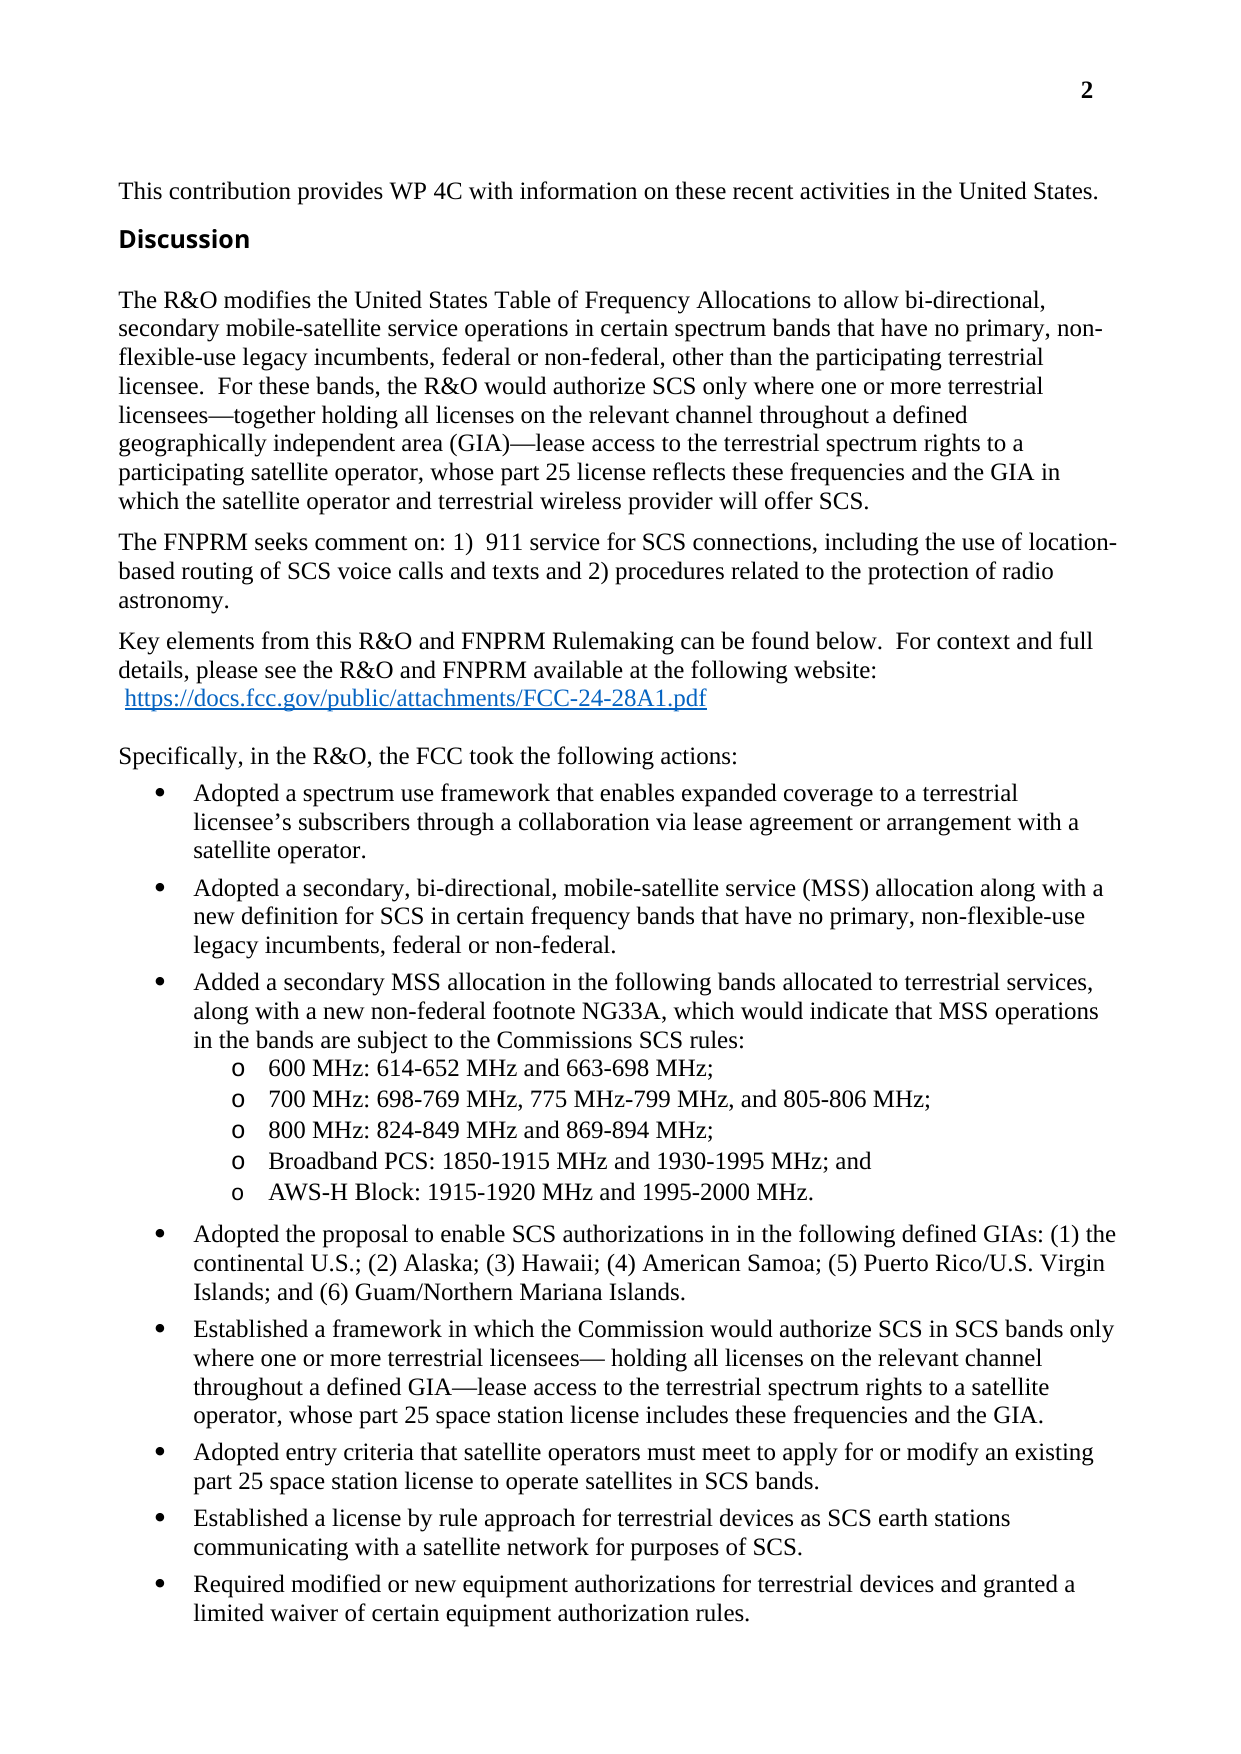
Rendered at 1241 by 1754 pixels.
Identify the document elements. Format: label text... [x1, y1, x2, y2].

list Adopted entry criteria that satellite operators must meet to apply for or modify an existing part 25 space station license to operate satellites in SCS bands. [156, 1437, 1122, 1495]
list Required modified or new equipment authorizations for terrestrial devices and granted a limited waiver of certain equipment authorization rules. [156, 1569, 1122, 1627]
text The R&O modifies the United States Table of Frequency Allocations to allow bi-directional, secondary mobile-satellite service operations in certain spectrum bands that have no primary, non-flexible-use legacy incumbents, federal or non-federal, other than the participating terrestrial licensee. For these bands, the R&O would authorize SCS only where one or more terrestrial licensees—together holding all licenses on the relevant channel throughout a defined geographically independent area (GIA)—lease access to the terrestrial spectrum rights to a participating satellite operator, whose part 25 license reflects these frequencies and the GIA in which the satellite operator and terrestrial wireless provider will offer SCS. [118, 285, 1122, 515]
text Specifically, in the R&O, the FCC took the following actions: [118, 741, 1122, 770]
list Established a framework in which the Commission would authorize SCS in SCS bands only where one or more terrestrial licensees— holding all licenses on the relevant channel throughout a defined GIA—lease access to the terrestrial spectrum rights to a satellite operator, whose part 25 space station license includes these frequencies and the GIA. [156, 1314, 1122, 1429]
list 800 MHz: 824-849 MHz and 869-894 MHz; [231, 1115, 1122, 1146]
list Adopted the proposal to enable SCS authorizations in in the following defined GIAs: (1) the continental U.S.; (2) Alaska; (3) Hawaii; (4) American Samoa; (5) Puerto Rico/U.S. Virgin Islands; and (6) Guam/Northern Mariana Islands. [156, 1219, 1122, 1306]
list AWS-H Block: 1915-1920 MHz and 1995-2000 MHz. [231, 1177, 1122, 1207]
list 600 MHz: 614-652 MHz and 663-698 MHz; [231, 1053, 1122, 1084]
list Adopted a secondary, bi-directional, mobile-satellite service (MSS) allocation along with a new definition for SCS in certain frequency bands that have no primary, non-flexible-use legacy incumbents, federal or non-federal. [156, 873, 1122, 959]
list Adopted a spectrum use framework that enables expanded coverage to a terrestrial licensee’s subscribers through a collaboration via lease agreement or arrangement with a satellite operator. [156, 778, 1122, 864]
list Added a secondary MSS allocation in the following bands allocated to terrestrial services, along with a new non-federal footnote NG33A, which would indicate that MSS operations in the bands are subject to the Commissions SCS rules: [156, 967, 1122, 1053]
text https://docs.fcc.gov/public/attachments/FCC-24-28A1.pdf [118, 683, 1122, 712]
list 700 MHz: 698-769 MHz, 775 MHz-799 MHz, and 805-806 MHz; [231, 1084, 1122, 1115]
text This contribution provides WP 4C with information on these recent activities in the United States. [118, 176, 1122, 205]
list Established a license by rule approach for terrestrial devices as SCS earth stations communicating with a satellite network for purposes of SCS. [156, 1503, 1122, 1561]
text Key elements from this R&O and FNPRM Rulemaking can be found below. For context and full details, please see the R&O and FNPRM available at the following website: [118, 626, 1122, 683]
subtitle Discussion [118, 222, 1122, 256]
text The FNPRM seeks comment on: 1) 911 service for SCS connections, including the use of location-based routing of SCS voice calls and texts and 2) procedures related to the protection of radio astronomy. [118, 527, 1122, 613]
list Broadband PCS: 1850-1915 MHz and 1930-1995 MHz; and [231, 1146, 1122, 1177]
